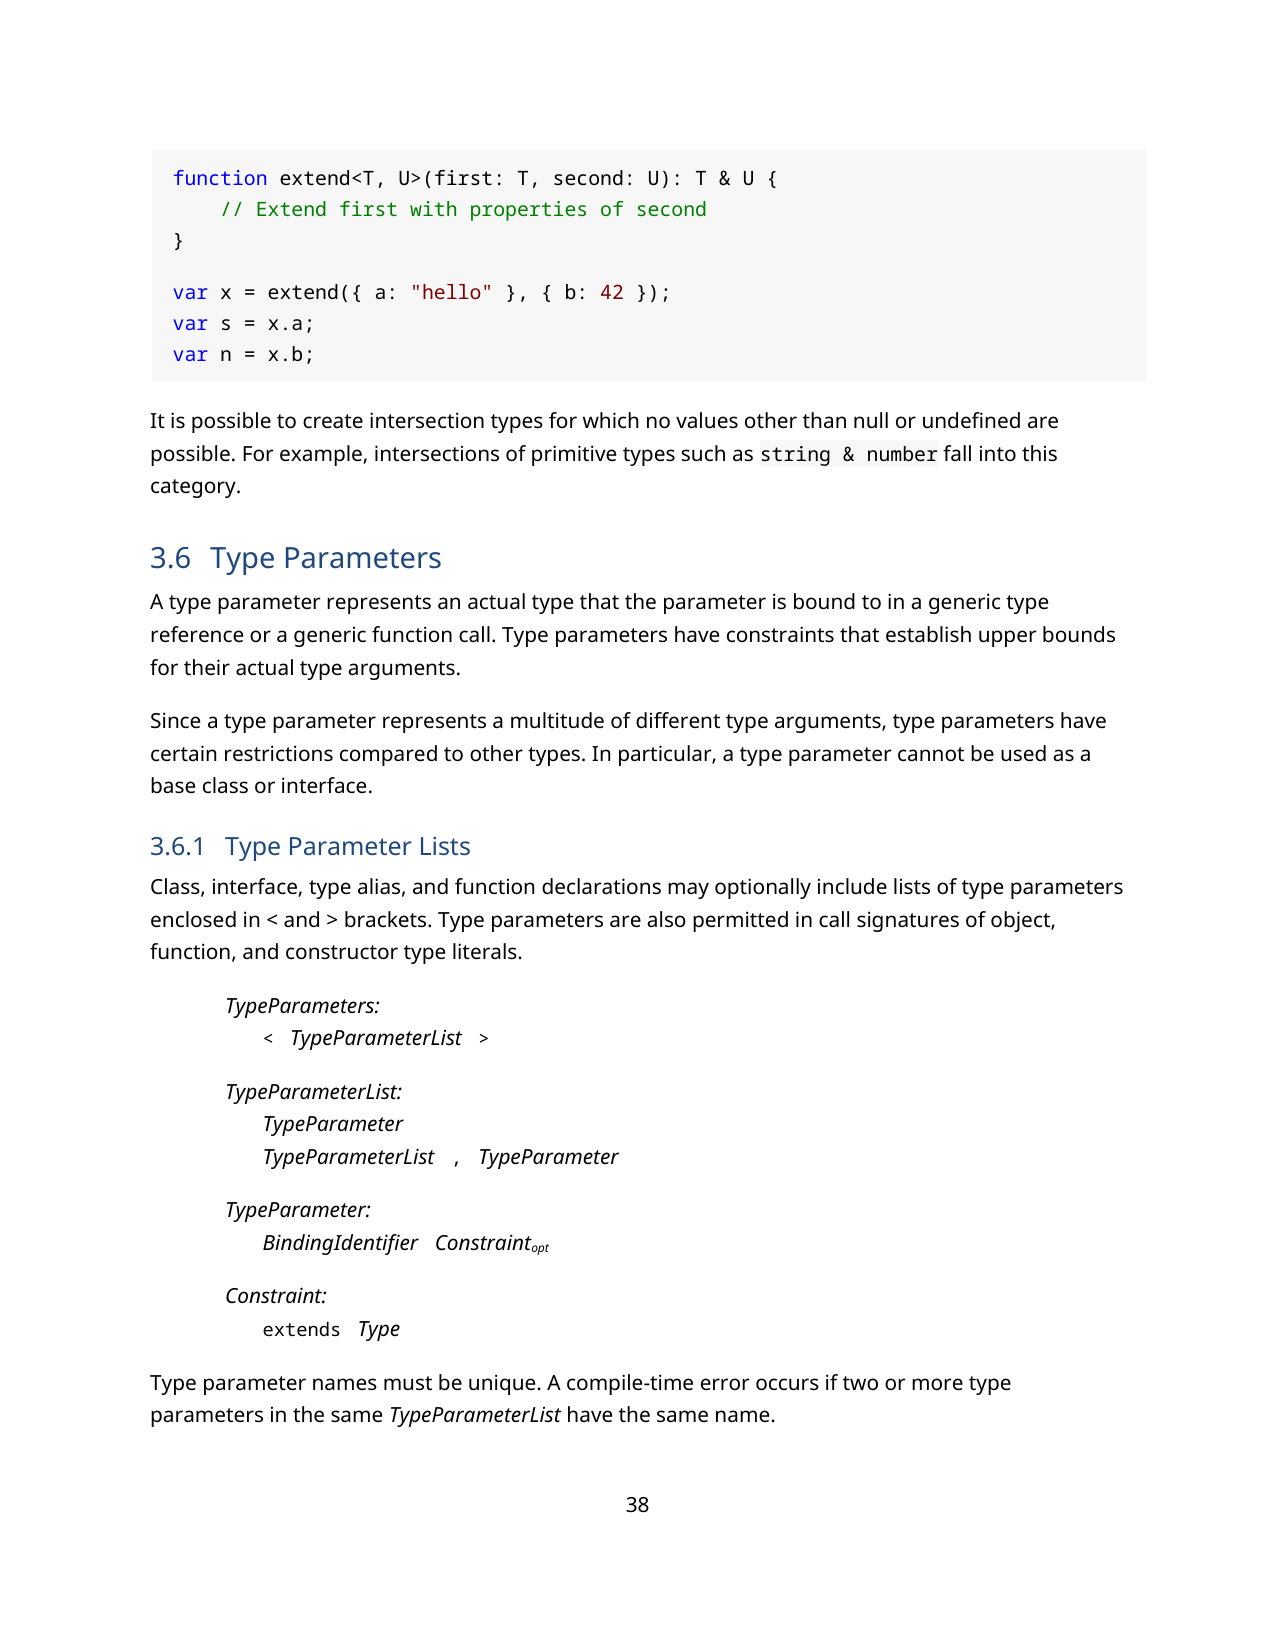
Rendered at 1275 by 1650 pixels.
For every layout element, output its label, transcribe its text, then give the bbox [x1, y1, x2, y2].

subtitle Type Parameter Lists [150, 829, 1125, 863]
text Type parameter names must be unique. A compile-time error occurs if two or more type parameters in the same TypeParameterList have the same name. [150, 1368, 1125, 1429]
text Class, interface, type alias, and function declarations may optionally include lists of type parameters enclosed in < and > brackets. Type parameters are also permitted in call signatures of object, function, and constructor type literals. [150, 872, 1125, 966]
text TypeParameters: < TypeParameterList > [225, 991, 1125, 1052]
text TypeParameterList: TypeParameter TypeParameterList , TypeParameter [225, 1077, 1125, 1171]
text A type parameter represents an actual type that the parameter is bound to in a generic type reference or a generic function call. Type parameters have constraints that establish upper bounds for their actual type arguments. [150, 587, 1125, 681]
subtitle Type Parameters [150, 538, 1125, 577]
text Constraint: extends Type [225, 1282, 1125, 1343]
text Since a type parameter represents a multitude of different type arguments, type parameters have certain restrictions compared to other types. In particular, a type parameter cannot be used as a base class or interface. [150, 706, 1125, 800]
text var x = extend({ a: "hello" }, { b: 42 }); var s = x.a; var n = x.b; [164, 264, 1133, 369]
text It is possible to create intersection types for which no values other than null or undefined are possible. For example, intersections of primitive types such as string & number fall into this category. [150, 406, 1125, 500]
text function extend<T, U>(first: T, second: U): T & U { // Extend first with properties of second } [164, 163, 1133, 253]
text TypeParameter: BindingIdentifier Constraintopt [225, 1196, 1125, 1257]
